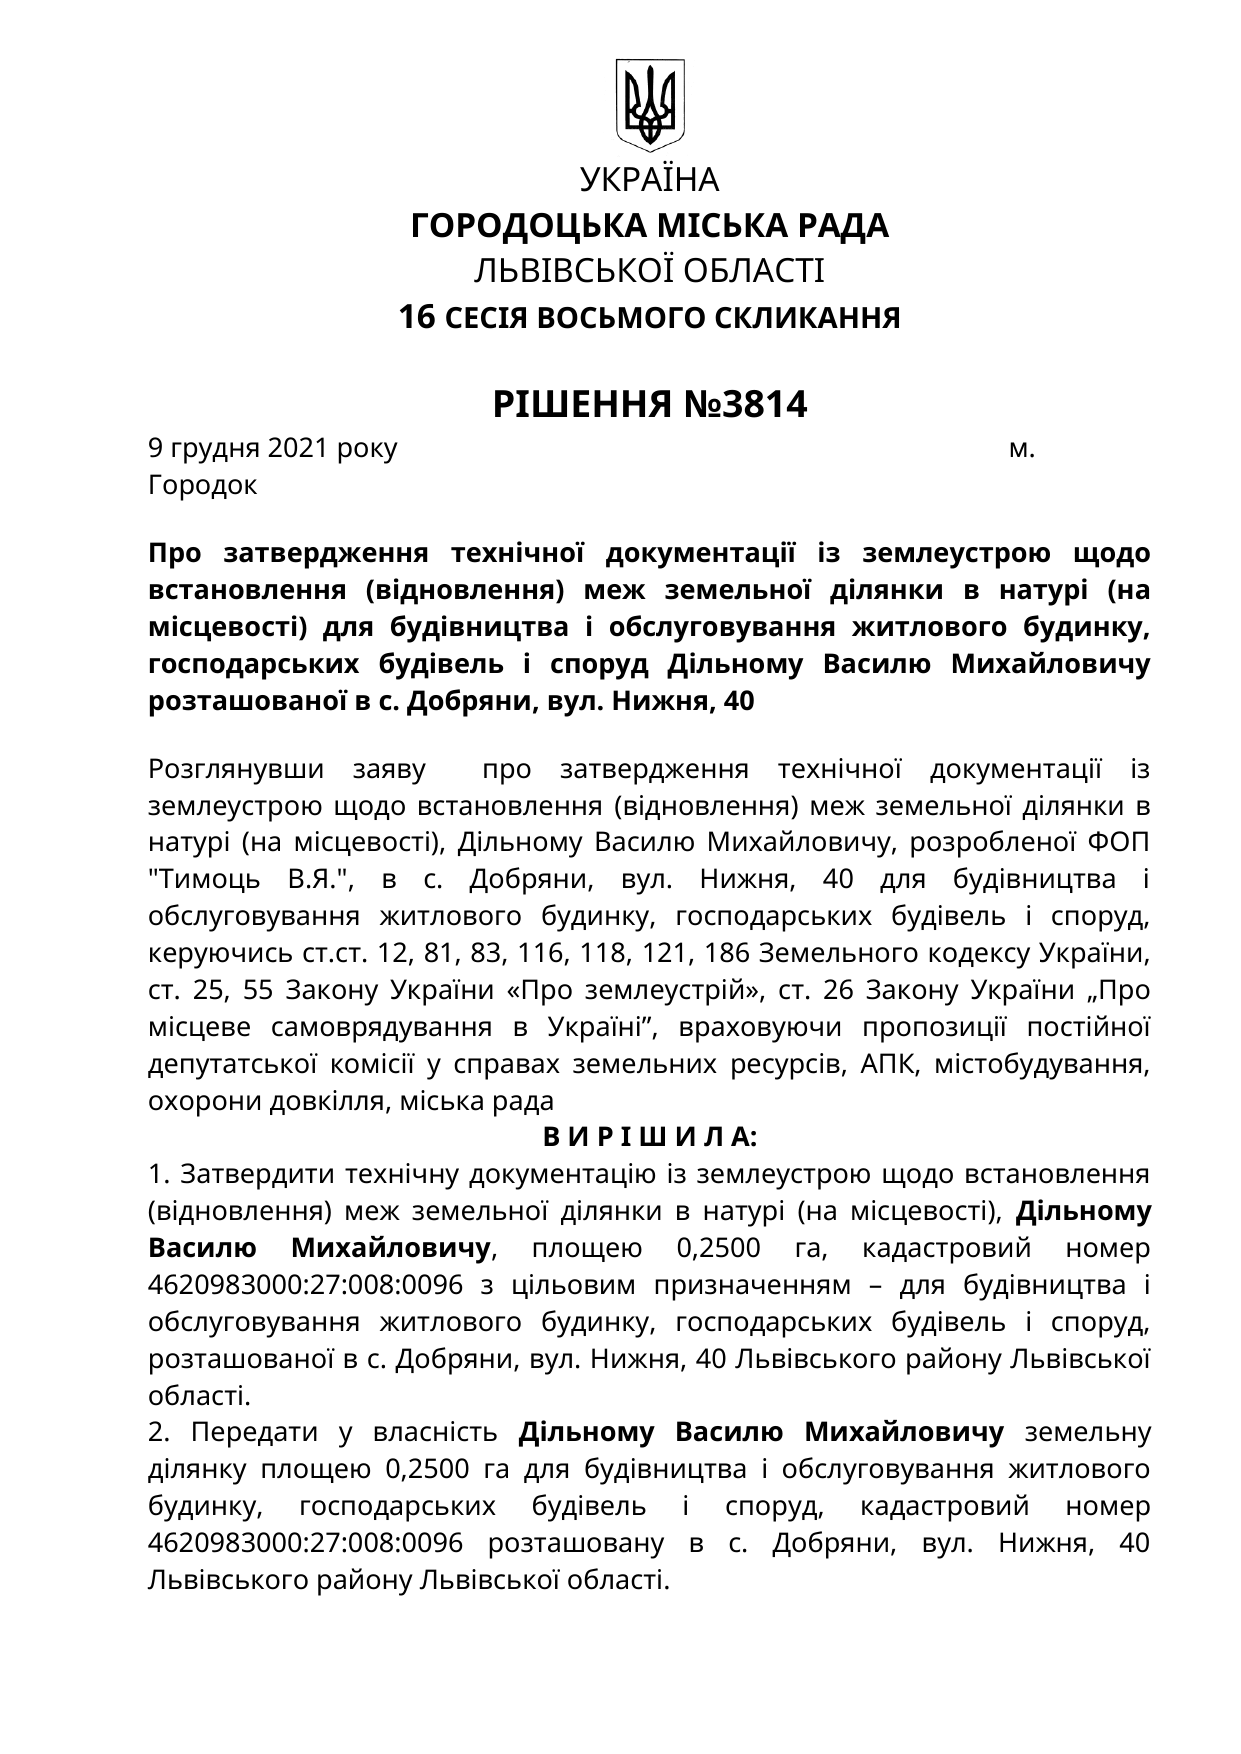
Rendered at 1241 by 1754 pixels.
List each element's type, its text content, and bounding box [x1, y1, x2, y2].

text 9 грудня 2021 року м. Городок [148, 429, 1152, 502]
text УКРАЇНА [148, 156, 1152, 202]
text Про затвердження технічної документації із землеустрою щодо встановлення (відновлення) меж земельної ділянки в натурі (на місцевості) для будівництва і обслуговування житлового будинку, господарських будівель і споруд Дільному Василю Михайловичу розташованої в с. Добряни, вул. Нижня, 40 [148, 533, 1152, 718]
text 1. Затвердити технічну документацію із землеустрою щодо встановлення (відновлення) меж земельної ділянки в натурі (на місцевості), Дільному Василю Михайловичу, площею 0,2500 га, кадастровий номер 4620983000:27:008:0096 з цільовим призначенням – для будівництва і обслуговування житлового будинку, господарських будівель і споруд, розташованої в с. Добряни, вул. Нижня, 40 Львівського району Львівської області. [148, 1155, 1152, 1413]
text 2. Передати у власність Дільному Василю Михайловичу земельну ділянку площею 0,2500 га для будівництва і обслуговування житлового будинку, господарських будівель і споруд, кадастровий номер 4620983000:27:008:0096 розташовану в с. Добряни, вул. Нижня, 40 Львівського району Львівської області. [148, 1413, 1152, 1597]
text 16 сесія восьмого скликання [148, 292, 1152, 338]
text РІШЕННЯ №3814 [148, 378, 1152, 429]
text В И Р І Ш И Л А: [148, 1118, 1152, 1155]
picture [603, 53, 696, 157]
text Розглянувши заяву про затвердження технічної документації із землеустрою щодо встановлення (відновлення) меж земельної ділянки в натурі (на місцевості), Дільному Василю Михайловичу, розробленої ФОП "Тимоць В.Я.", в с. Добряни, вул. Нижня, 40 для будівництва і обслуговування житлового будинку, господарських будівель і споруд, керуючись ст.ст. 12, 81, 83, 116, 118, 121, 186 Земельного кодексу України, ст. 25, 55 Закону України «Про землеустрій», ст. 26 Закону України „Про місцеве самоврядування в Україні”, враховуючи пропозиції постійної депутатської комісії у справах земельних ресурсів, АПК, містобудування, охорони довкілля, міська рада [148, 749, 1152, 1118]
text ГОРОДОЦЬКА МІСЬКА РАДА [148, 202, 1152, 247]
text ЛЬВІВСЬКОЇ ОБЛАСТІ [148, 247, 1152, 292]
